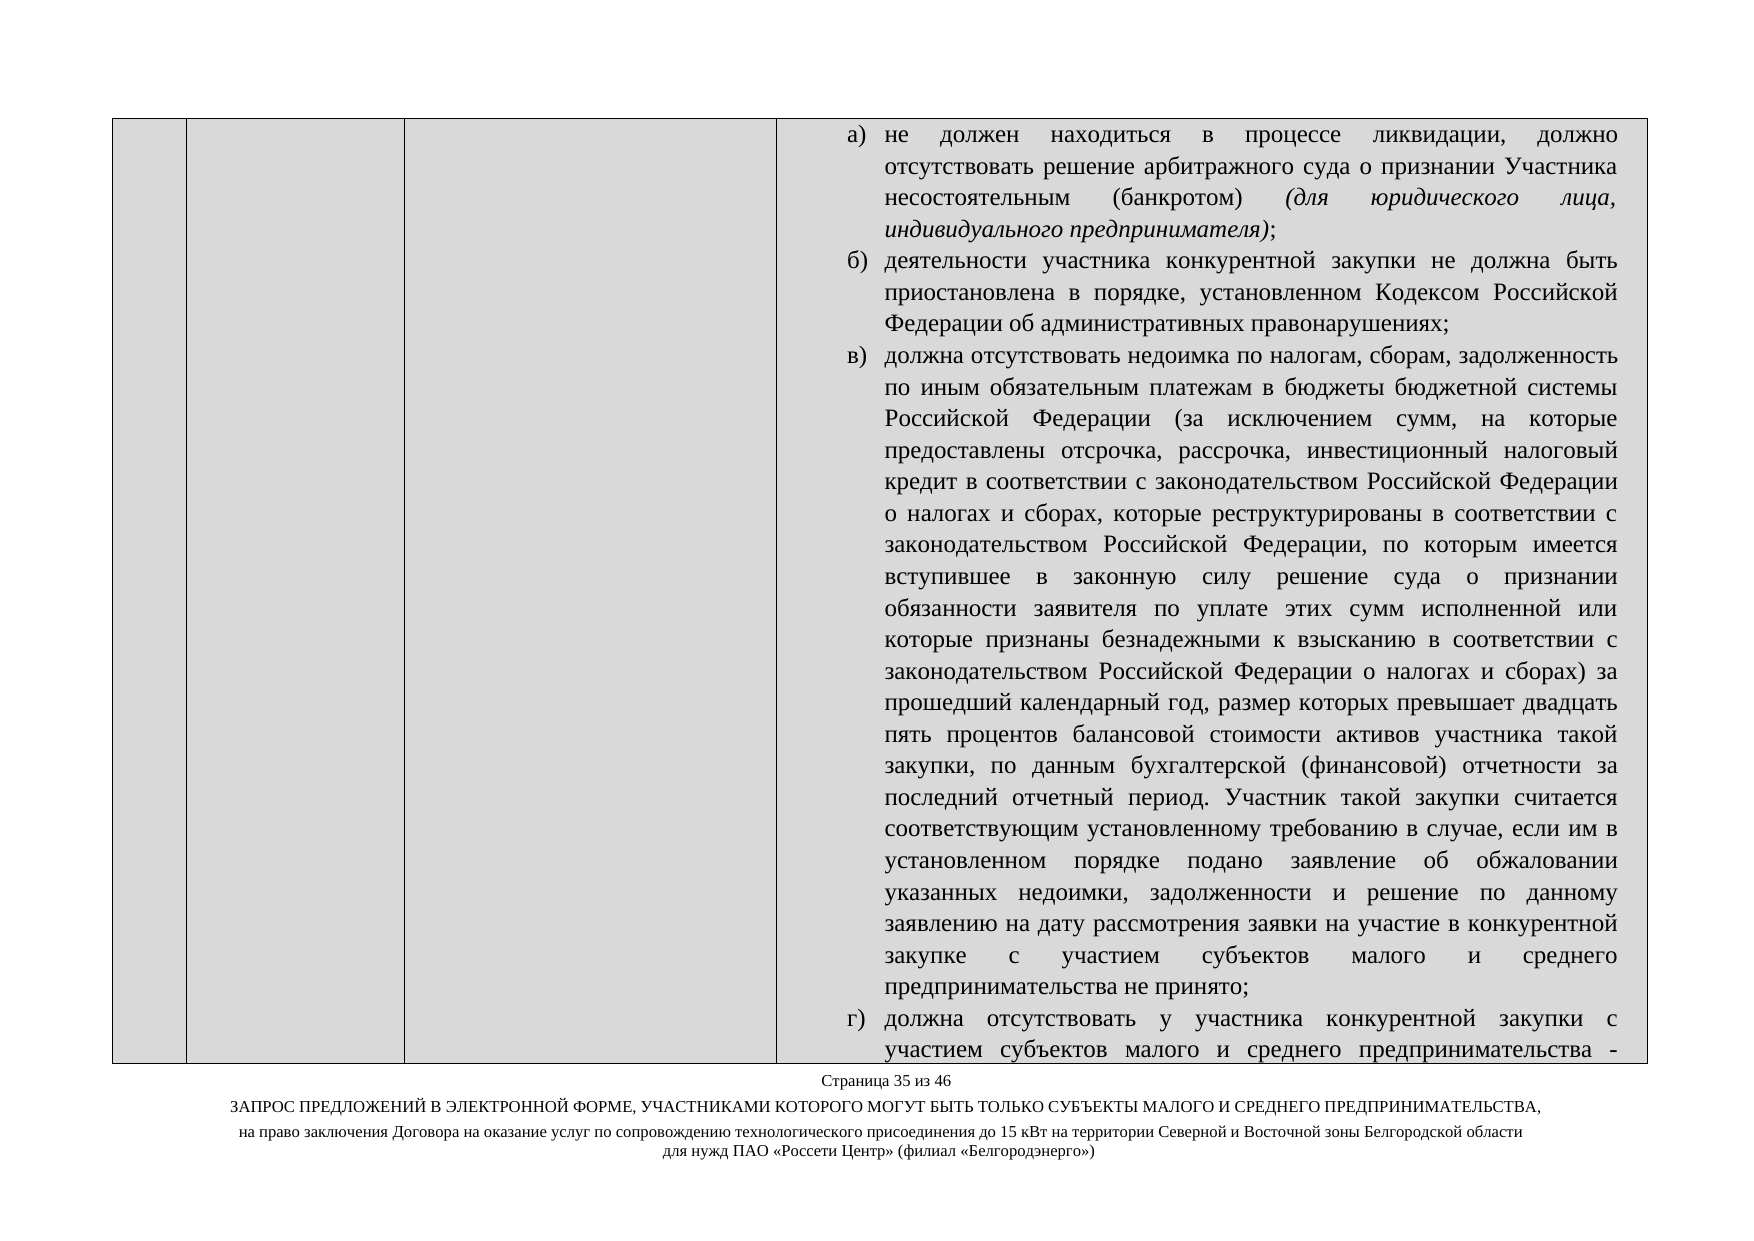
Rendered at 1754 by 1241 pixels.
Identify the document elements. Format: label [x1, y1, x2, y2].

table_cell [113, 119, 186, 1063]
table_cell [777, 119, 1647, 1063]
table_cell [405, 119, 776, 1063]
table_cell [187, 119, 404, 1063]
